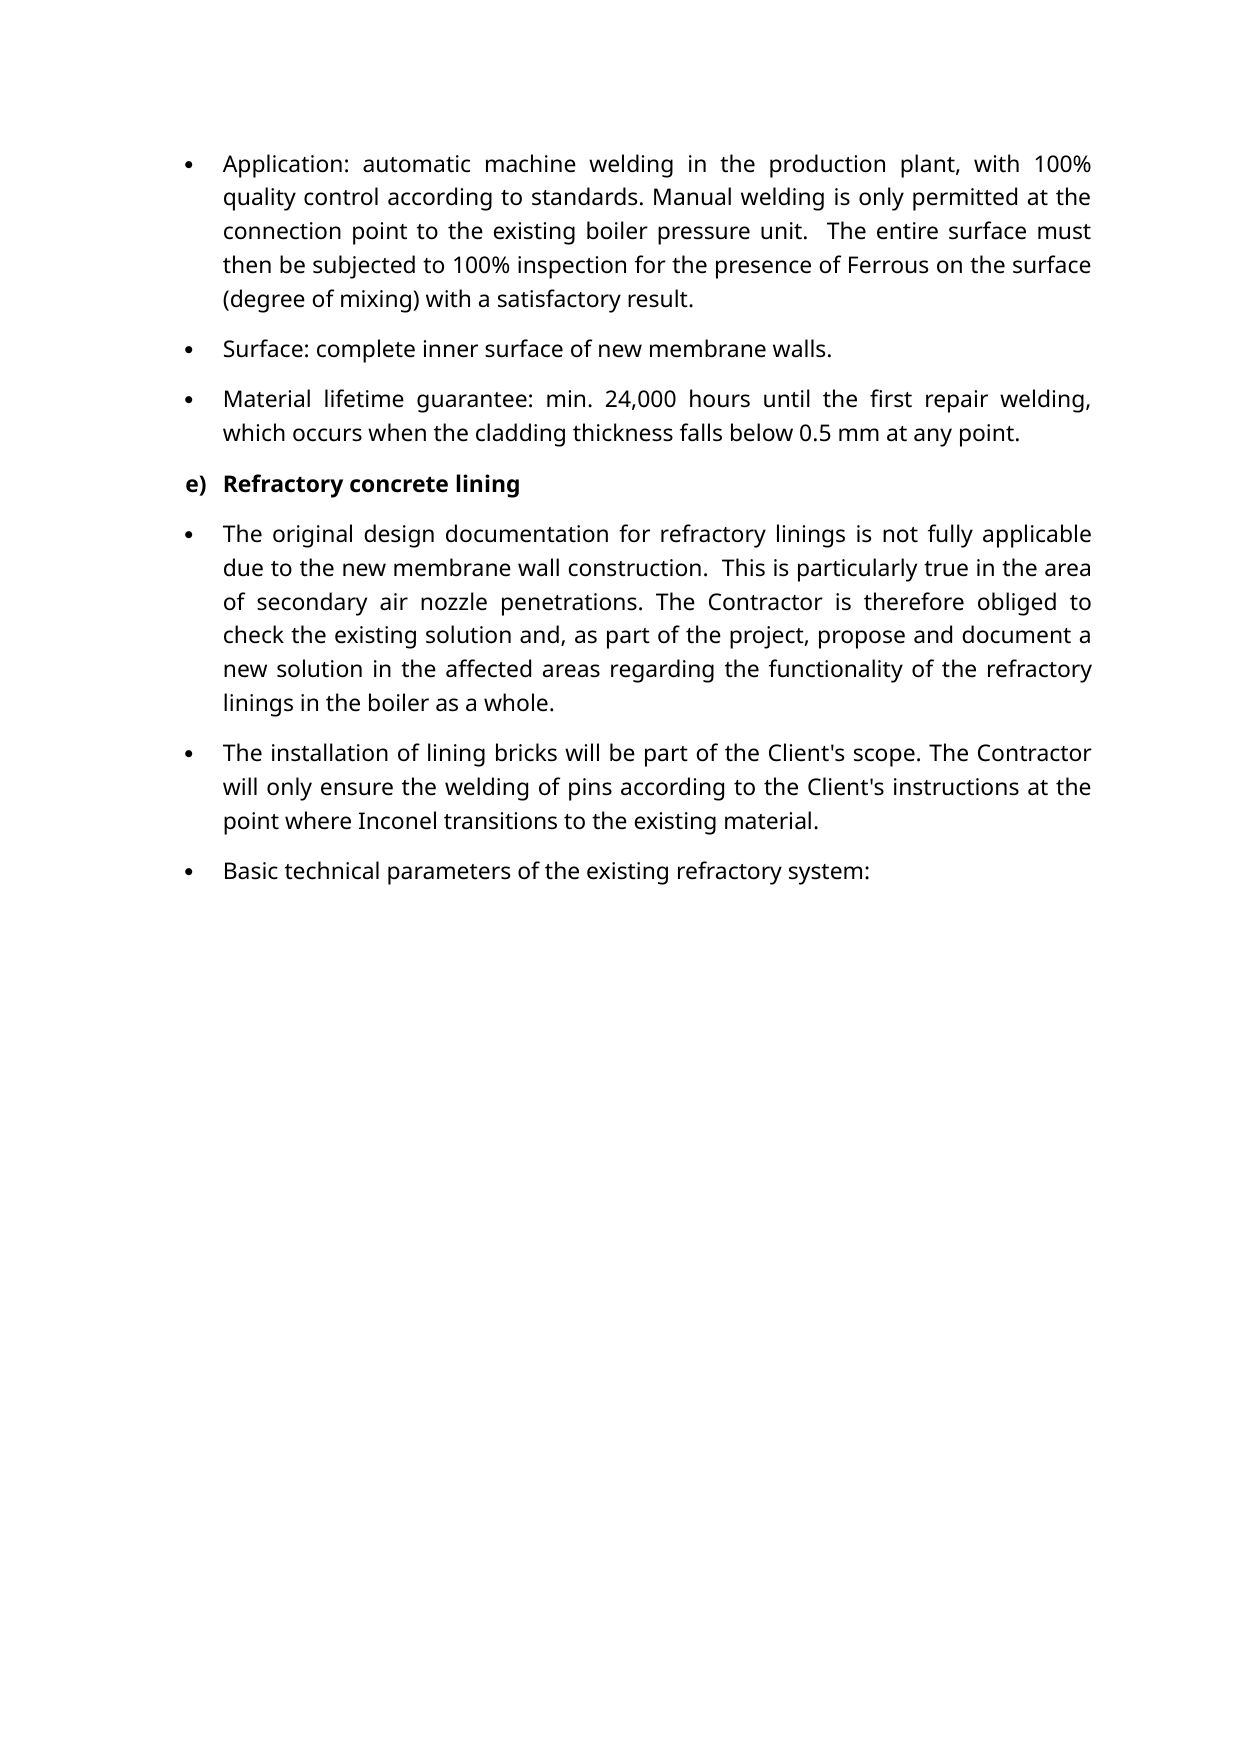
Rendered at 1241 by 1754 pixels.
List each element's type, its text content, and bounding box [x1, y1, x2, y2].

list Basic technical parameters of the existing refractory system: [185, 855, 1093, 886]
list The installation of lining bricks will be part of the Client's scope. The Contractor will only ensure the welding of pins according to the Client's instructions at the point where Inconel transitions to the existing material. [185, 737, 1093, 836]
list Surface: complete inner surface of new membrane walls. [185, 333, 1093, 364]
list The original design documentation for refractory linings is not fully applicable due to the new membrane wall construction. This is particularly true in the area of secondary air nozzle penetrations. The Contractor is therefore obliged to check the existing solution and, as part of the project, propose and document a new solution in the affected areas regarding the functionality of the refractory linings in the boiler as a whole. [185, 518, 1093, 718]
list Application: automatic machine welding in the production plant, with 100% quality control according to standards. Manual welding is only permitted at the connection point to the existing boiler pressure unit. The entire surface must then be subjected to 100% inspection for the presence of Ferrous on the surface (degree of mixing) with a satisfactory result. [185, 148, 1093, 314]
list Material lifetime guarantee: min. 24,000 hours until the first repair welding, which occurs when the cladding thickness falls below 0.5 mm at any point. [185, 383, 1093, 448]
list Refractory concrete lining [185, 468, 1093, 499]
